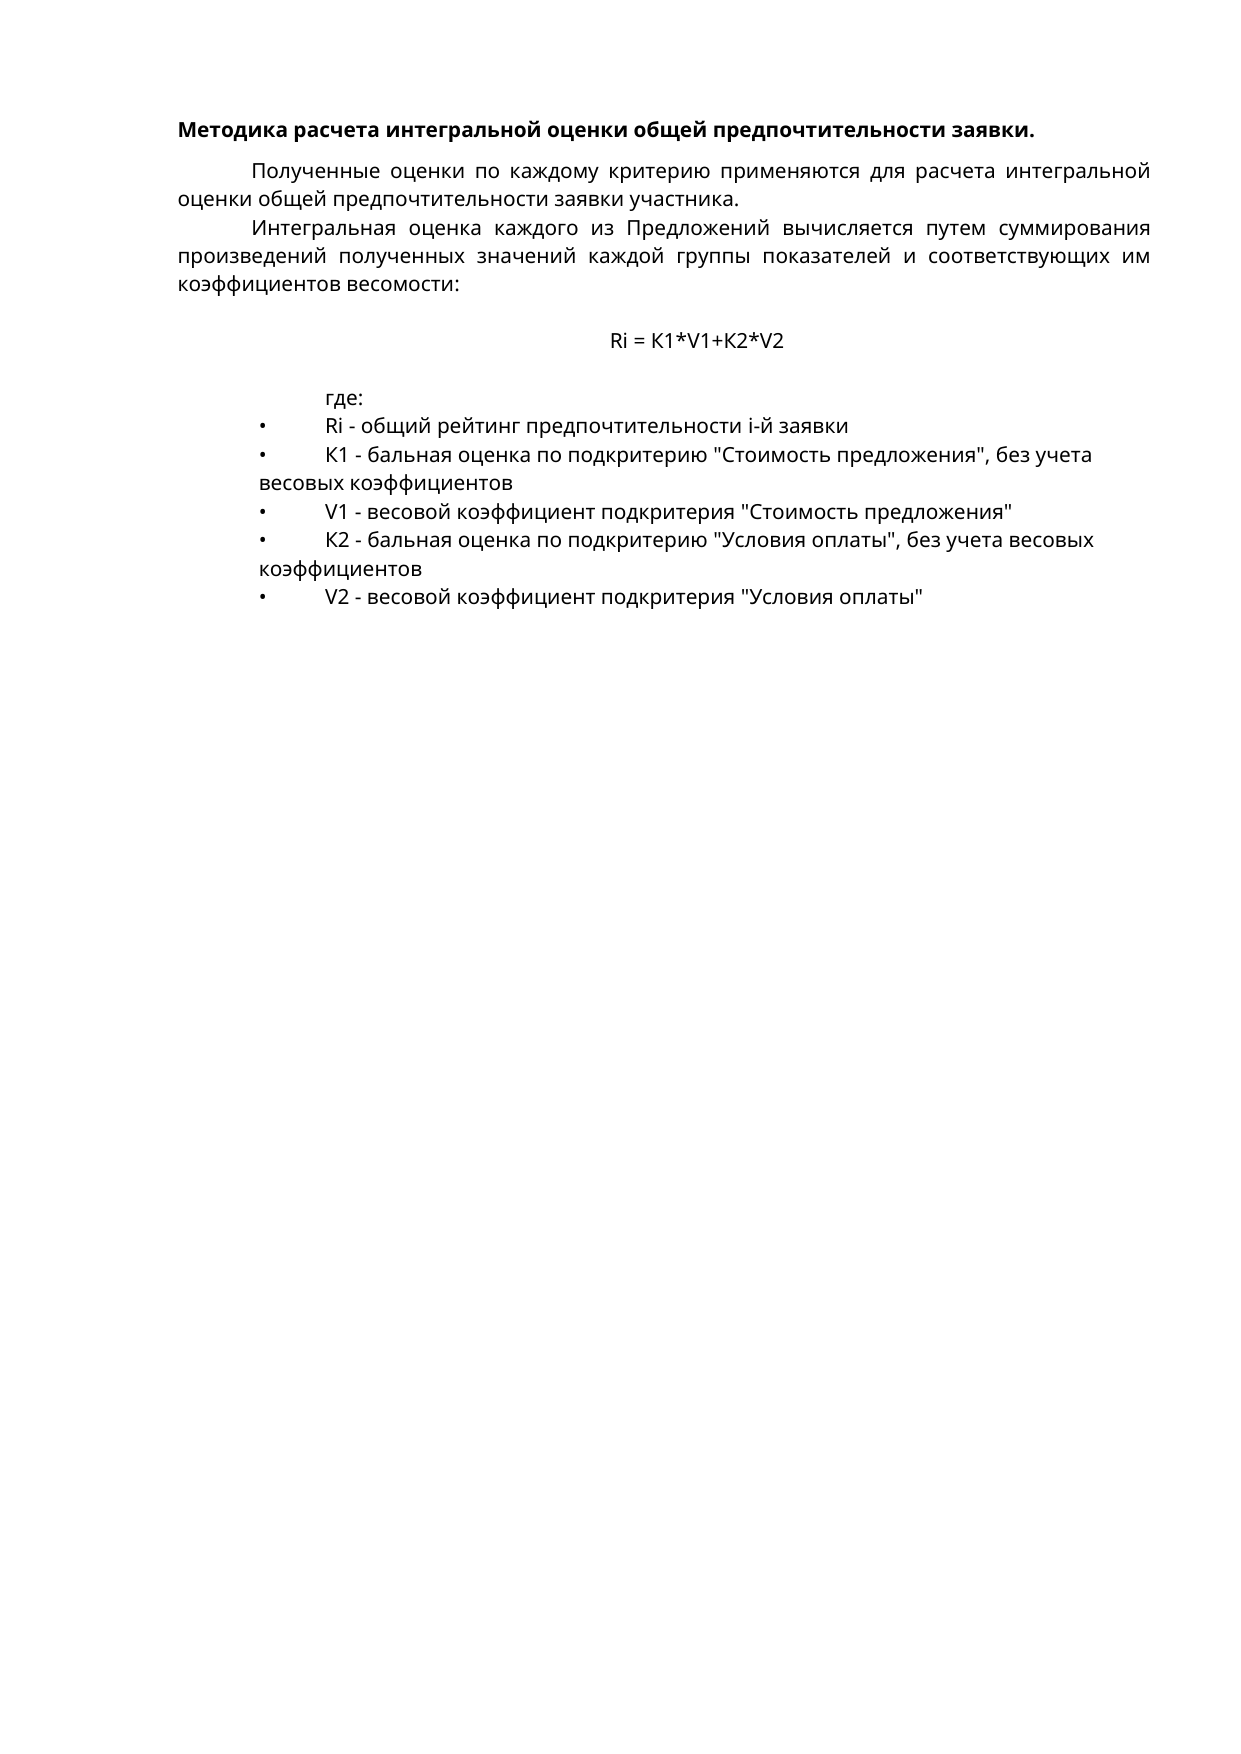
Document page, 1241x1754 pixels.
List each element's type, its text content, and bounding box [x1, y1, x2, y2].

text • V2 - весовой коэффициент подкритерия "Условия оплаты" [258, 582, 1135, 611]
text Ri = К1*V1+К2*V2 [258, 326, 1135, 355]
text • Ri - общий рейтинг предпочтительности i-й заявки [258, 412, 1135, 440]
text Методика расчета интегральной оценки общей предпочтительности заявки. [177, 115, 1152, 143]
text Интегральная оценка каждого из Предложений вычисляется путем суммирования произведений полученных значений каждой группы показателей и соответствующих им коэффициентов весомости: [177, 213, 1152, 298]
text где: [258, 383, 1135, 412]
text • К1 - бальная оценка по подкритерию "Стоимость предложения", без учета весовых коэффициентов [258, 440, 1135, 497]
text Полученные оценки по каждому критерию применяются для расчета интегральной оценки общей предпочтительности заявки участника. [177, 156, 1152, 213]
text • V1 - весовой коэффициент подкритерия "Стоимость предложения" [258, 497, 1135, 525]
text • К2 - бальная оценка по подкритерию "Условия оплаты", без учета весовых коэффициентов [258, 525, 1135, 582]
